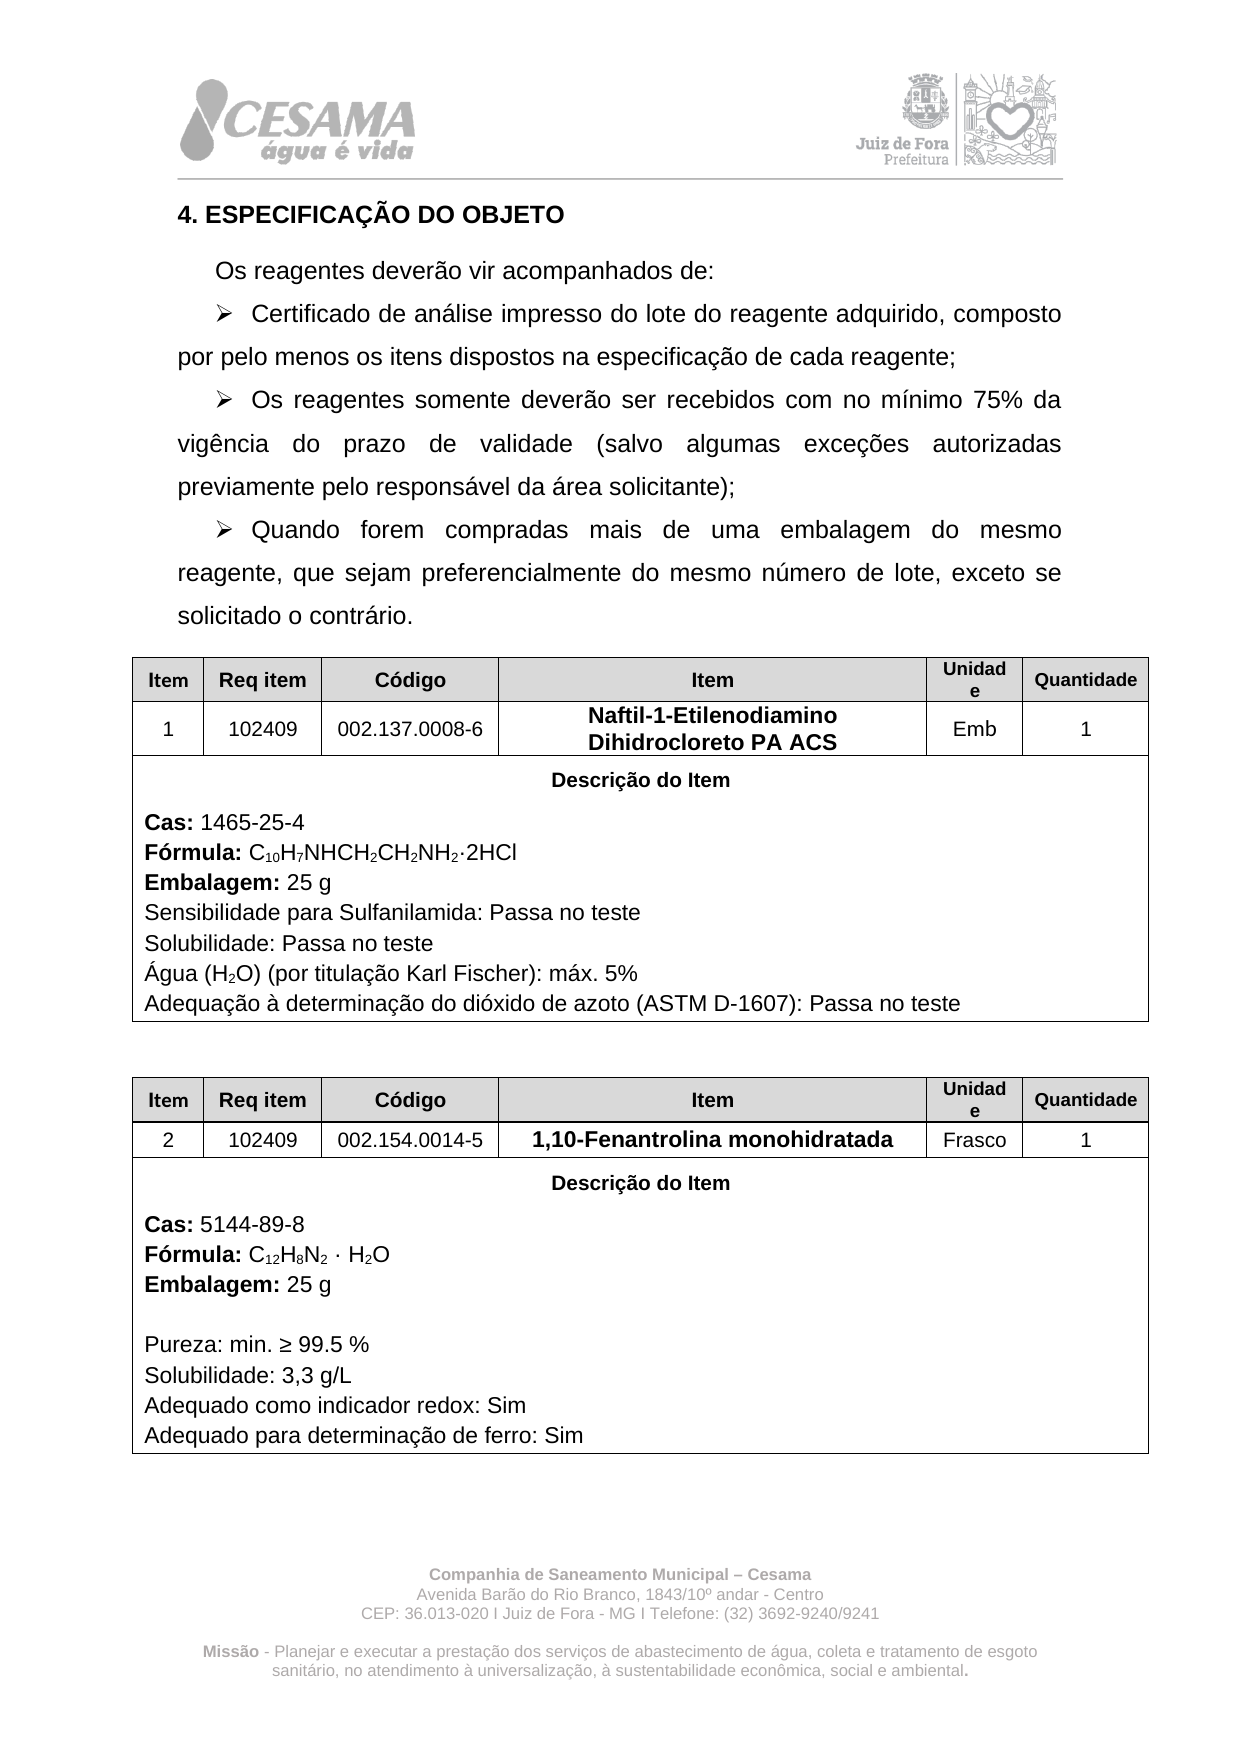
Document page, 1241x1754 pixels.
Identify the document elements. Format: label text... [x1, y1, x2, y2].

table_cell Cas: 5144-89-8 Fórmula: C12H8N2 · H2O Embalagem: 25 g Pureza: min. ≥ 99.5 % Solubilidade: 3,3 g/L Adequado como indicador redox: Sim Adequado para determinação de ferro: Sim [133, 1211, 1148, 1453]
table_header Item [133, 658, 203, 701]
table_cell 1,10-Fenantrolina monohidratada [499, 1123, 926, 1157]
table_header Quantidade [1023, 658, 1148, 701]
table_cell 1 [133, 702, 203, 755]
table_cell 102409 [204, 1123, 321, 1157]
table_cell 002.137.0008-6 [322, 702, 498, 755]
table_header Item [133, 1078, 203, 1121]
table_cell 2 [133, 1123, 203, 1157]
text 4. ESPECIFICAÇÃO DO OBJETO [177, 200, 1063, 229]
table_cell Frasco [927, 1123, 1022, 1157]
picture [177, 73, 1064, 180]
table_cell Naftil-1-Etilenodiamino Dihidrocloreto PA ACS [499, 702, 926, 755]
table_header Req item [204, 658, 321, 701]
table_cell Cas: 1465-25-4 Fórmula: C10H7NHCH2CH2NH2·2HCl Embalagem: 25 g Sensibilidade para Sulfanilamida: Passa no teste Solubilidade: Passa no teste Água (H2O) (por titulação Karl Fischer): máx. 5% Adequação à determinação do dióxido de azoto (ASTM D-1607): Passa no teste [133, 809, 1148, 1021]
table_header Unidade [927, 1078, 1022, 1121]
table_cell 1 [1023, 1123, 1148, 1157]
table_header Req item [204, 1078, 321, 1121]
text Os reagentes deverão vir acompanhados de: [215, 256, 1063, 285]
list Quando forem compradas mais de uma embalagem do mesmo reagente, que sejam preferencialmente do mesmo número de lote, exceto se solicitado o contrário. [177, 515, 1063, 630]
table_cell 002.154.0014-5 [322, 1123, 498, 1157]
table_cell Descrição do Item [133, 1158, 1148, 1211]
list Certificado de análise impresso do lote do reagente adquirido, composto por pelo menos os itens dispostos na especificação de cada reagente; [177, 299, 1063, 371]
table_header Item [499, 1078, 926, 1121]
table_header Código [322, 658, 498, 701]
table_header Unidade [927, 658, 1022, 701]
table_cell 102409 [204, 702, 321, 755]
table_header Item [499, 658, 926, 701]
table_cell Emb [927, 702, 1022, 755]
list Os reagentes somente deverão ser recebidos com no mínimo 75% da vigência do prazo de validade (salvo algumas exceções autorizadas previamente pelo responsável da área solicitante); [177, 385, 1063, 501]
table_cell Descrição do Item [133, 756, 1148, 809]
table_header Quantidade [1023, 1078, 1148, 1121]
table_cell 1 [1023, 702, 1148, 755]
table_header Código [322, 1078, 498, 1121]
